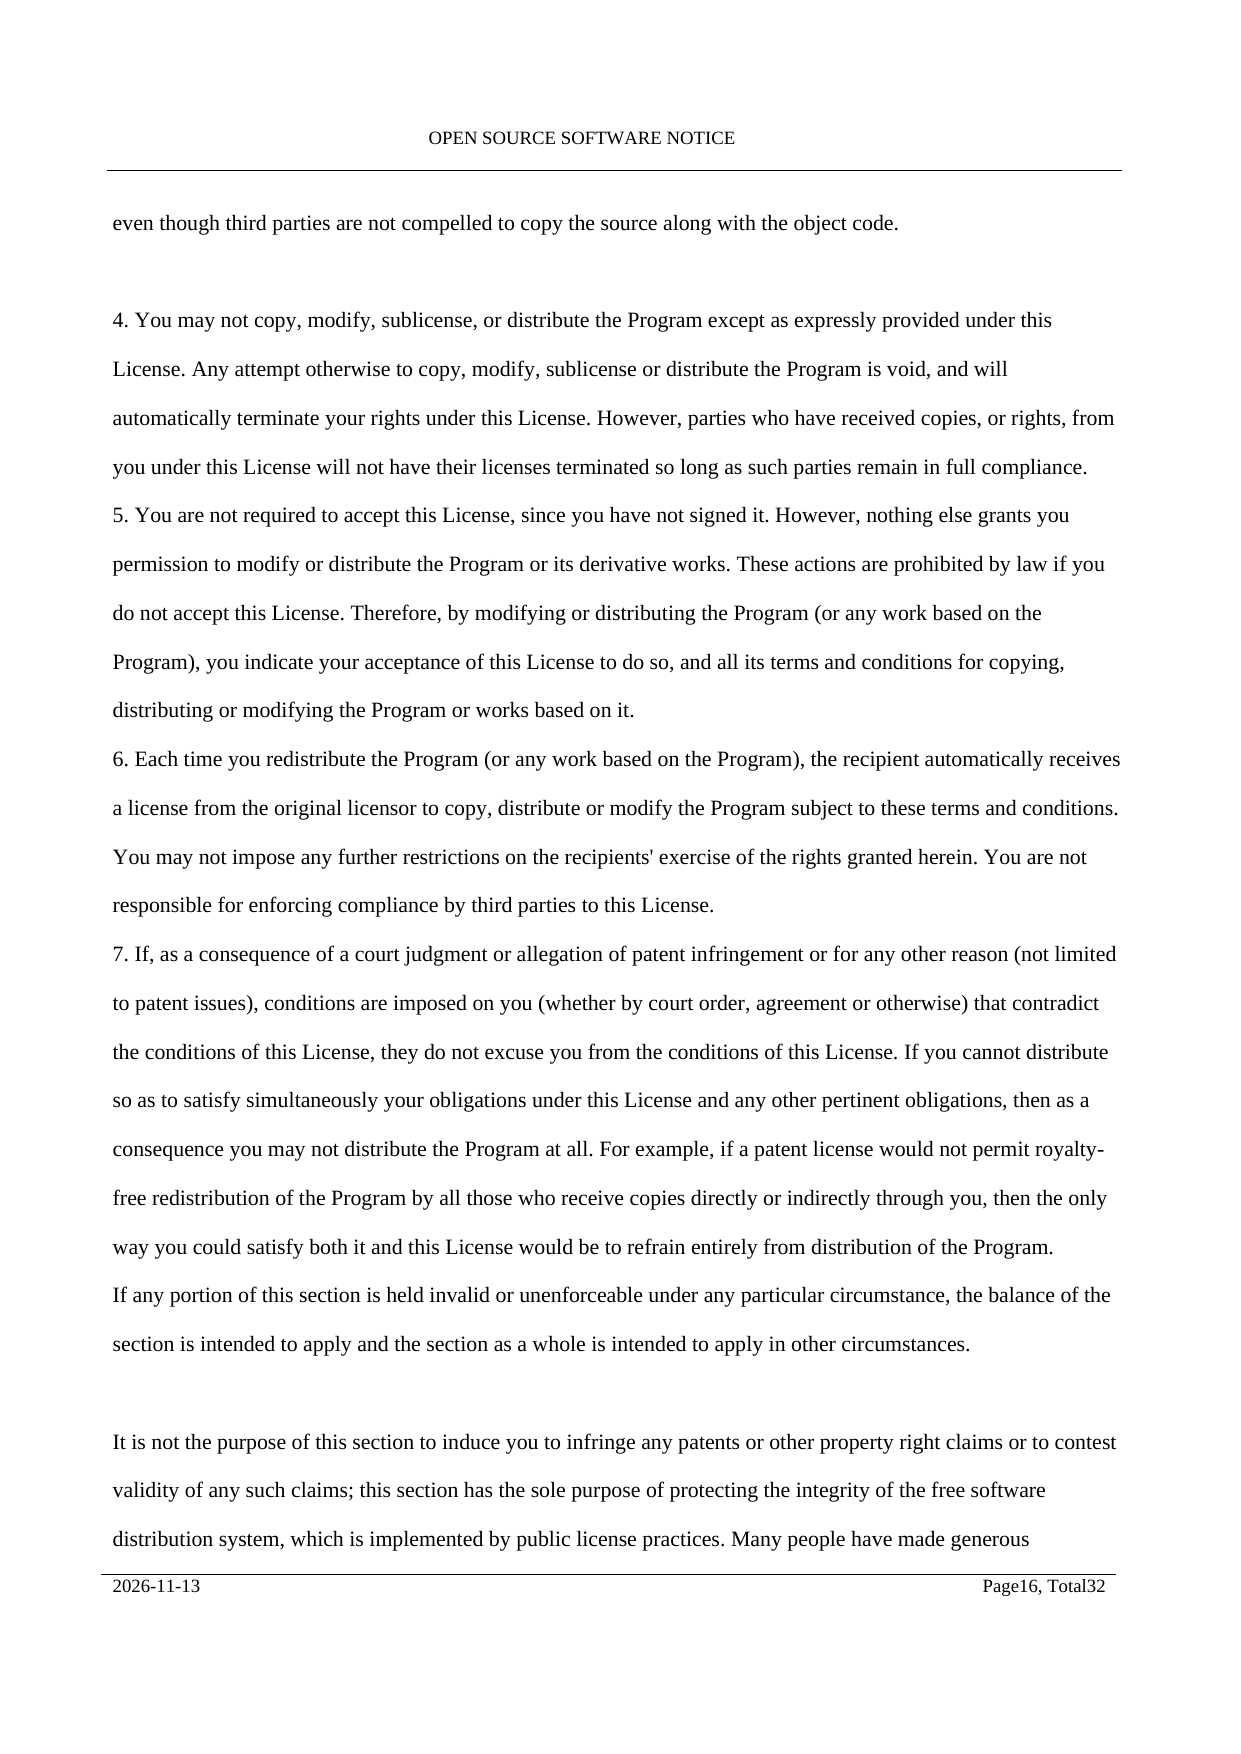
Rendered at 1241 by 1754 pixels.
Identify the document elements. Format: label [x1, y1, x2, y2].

text [112, 206, 1128, 1555]
